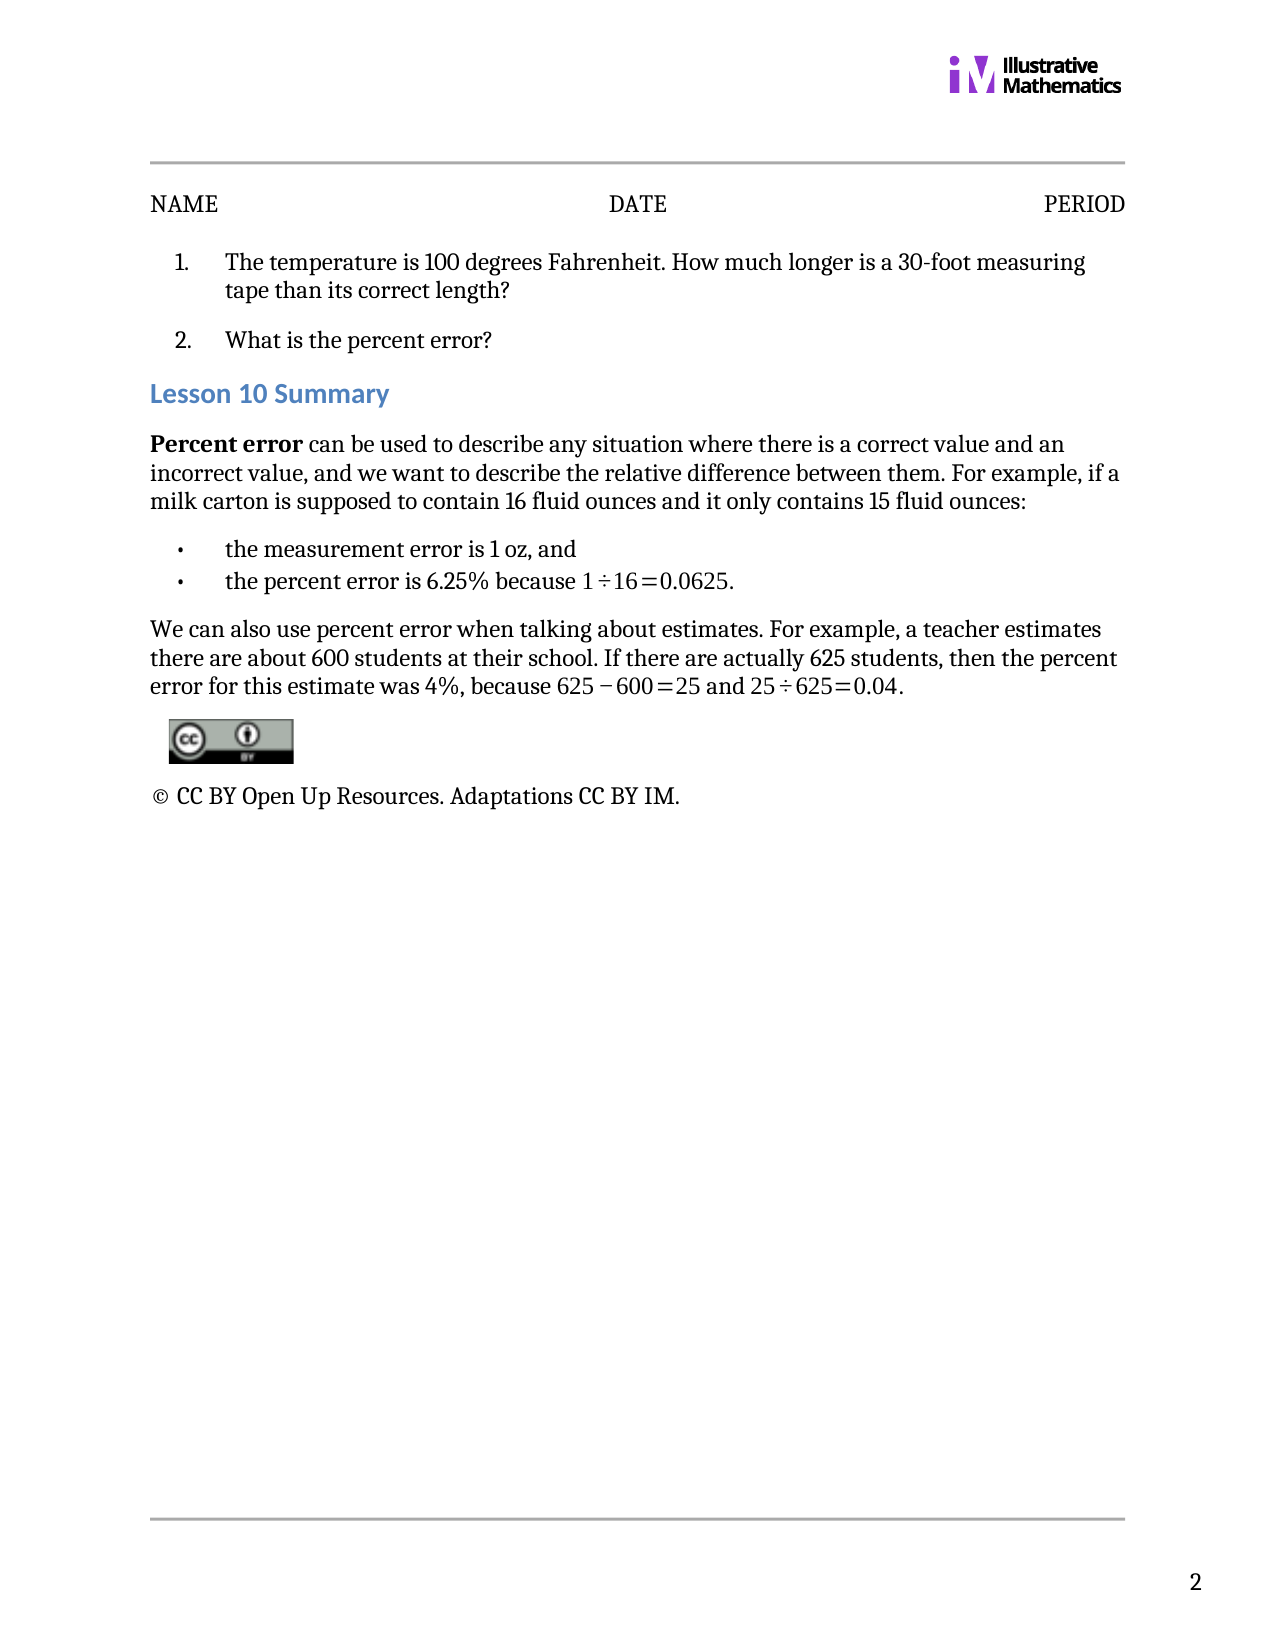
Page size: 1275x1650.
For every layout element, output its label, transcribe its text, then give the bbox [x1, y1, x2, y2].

text Percent error can be used to describe any situation where there is a correct value and an incorrect value, and we want to describe the relative difference between them. For example, if a milk carton is supposed to contain 16 fluid ounces and it only contains 15 fluid ounces: [150, 430, 1125, 516]
subtitle Lesson 10 Summary [150, 375, 1125, 411]
text © CC BY Open Up Resources. Adaptations CC BY IM. [150, 782, 1125, 811]
text We can also use percent error when talking about estimates. For example, a teacher estimates there are about 600 students at their school. If there are actually 625 students, then the percent error for this estimate was 4%, because and . [150, 615, 1125, 701]
list The temperature is 100 degrees Fahrenheit. How much longer is a 30-foot measuring tape than its correct length? [175, 247, 1125, 305]
picture [168, 719, 294, 764]
list What is the percent error? [175, 326, 1125, 354]
list the measurement error is 1 oz, and [175, 535, 1125, 563]
picture [949, 55, 1121, 93]
list the percent error is 6.25% because . [175, 567, 1125, 596]
